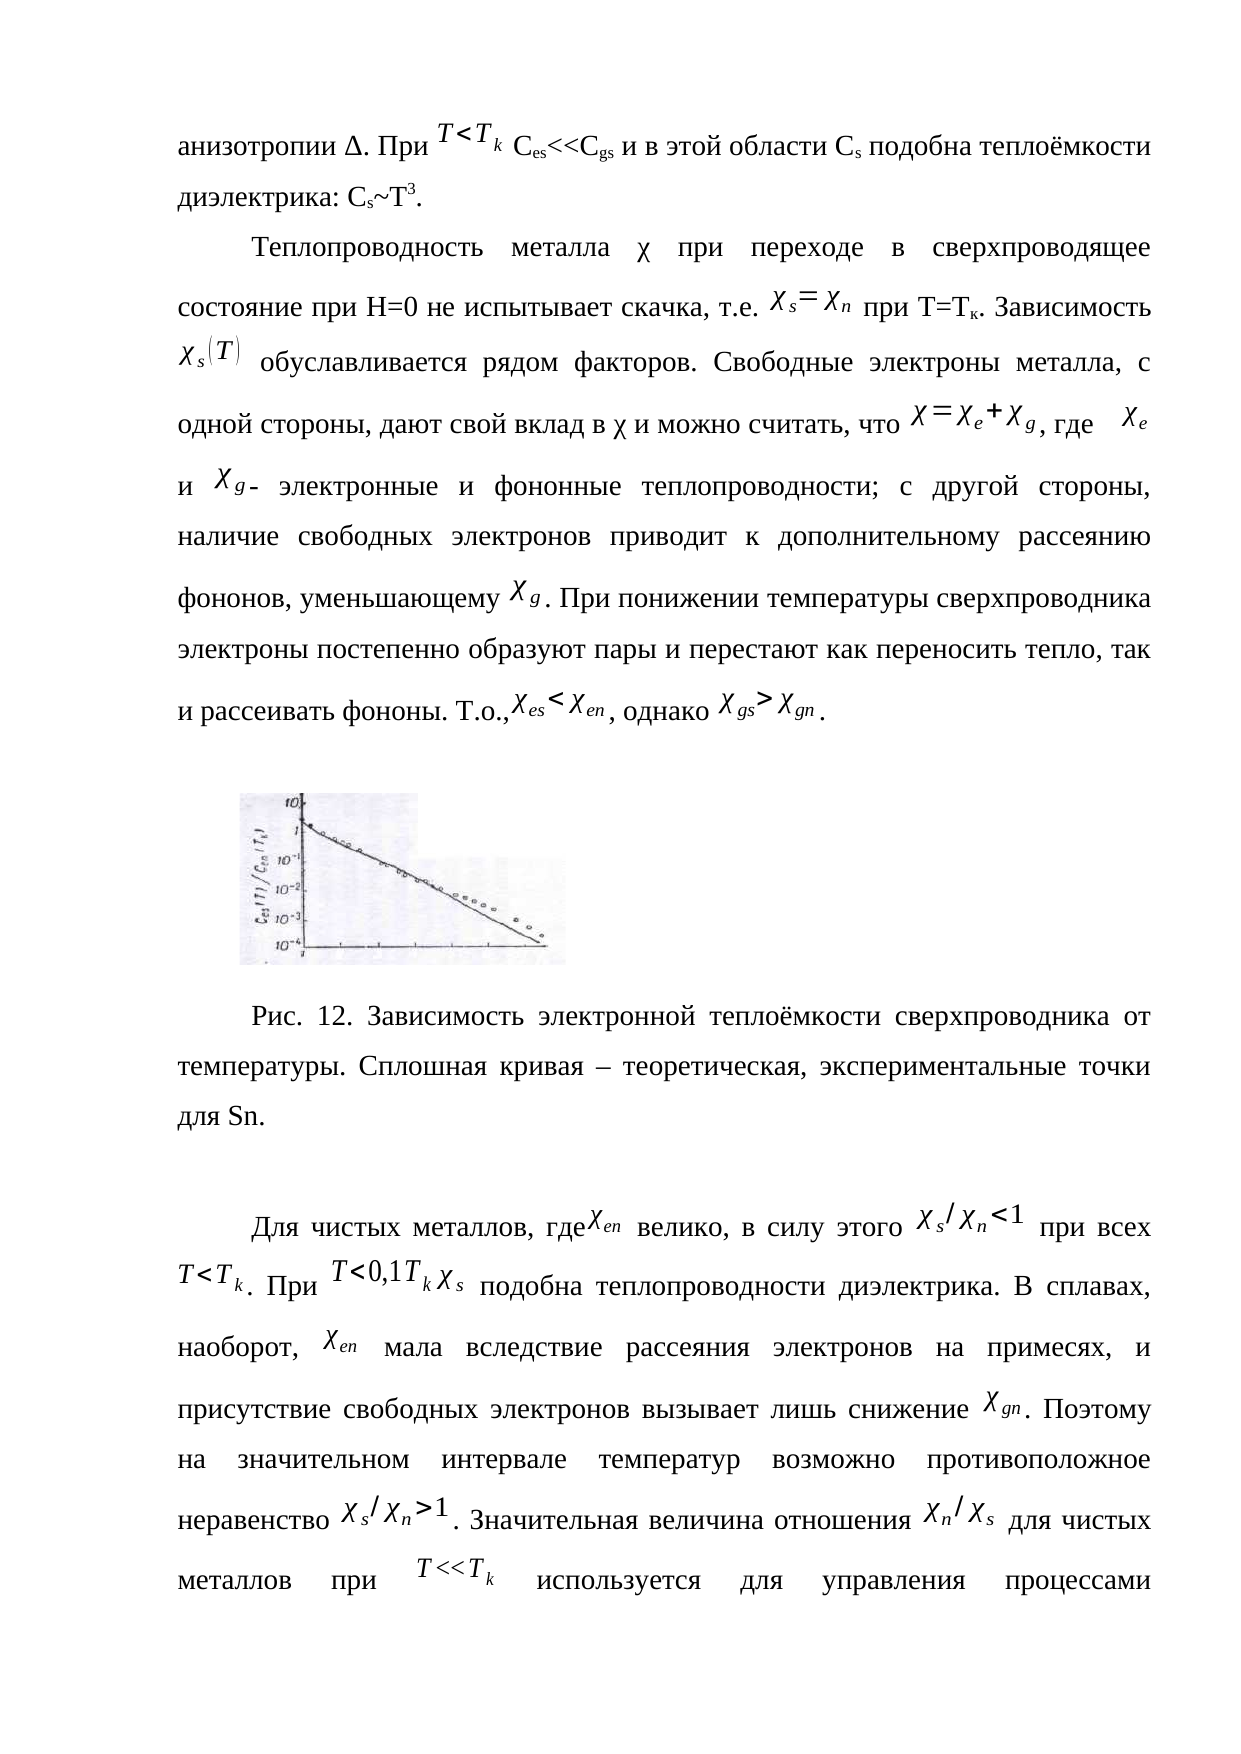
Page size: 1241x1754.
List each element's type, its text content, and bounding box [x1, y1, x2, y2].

text Рис. 12. Зависимость электронной теплоёмкости сверхпроводника от температуры. Сплошная кривая – теоретическая, экспериментальные точки для Sn. [177, 793, 1152, 1132]
text Теплопроводность металла χ при переходе в сверхпроводящее состояние при Н=0 не испытывает скачка, т.е. при Т=Тк. Зависимость обуславливается рядом факторов. Свободные электроны металла, с одной стороны, дают свой вклад в χ и можно считать, что , где и - электронные и фононные теплопроводности; с другой стороны, наличие свободных электронов приводит к дополнительному рассеянию фононов, уменьшающему . При понижении температуры сверхпроводника электроны постепенно образуют пары и перестают как переносить тепло, так и рассеивать фононы. Т.о.,, однако . [177, 229, 1152, 726]
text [177, 118, 1152, 212]
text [177, 1199, 1152, 1596]
